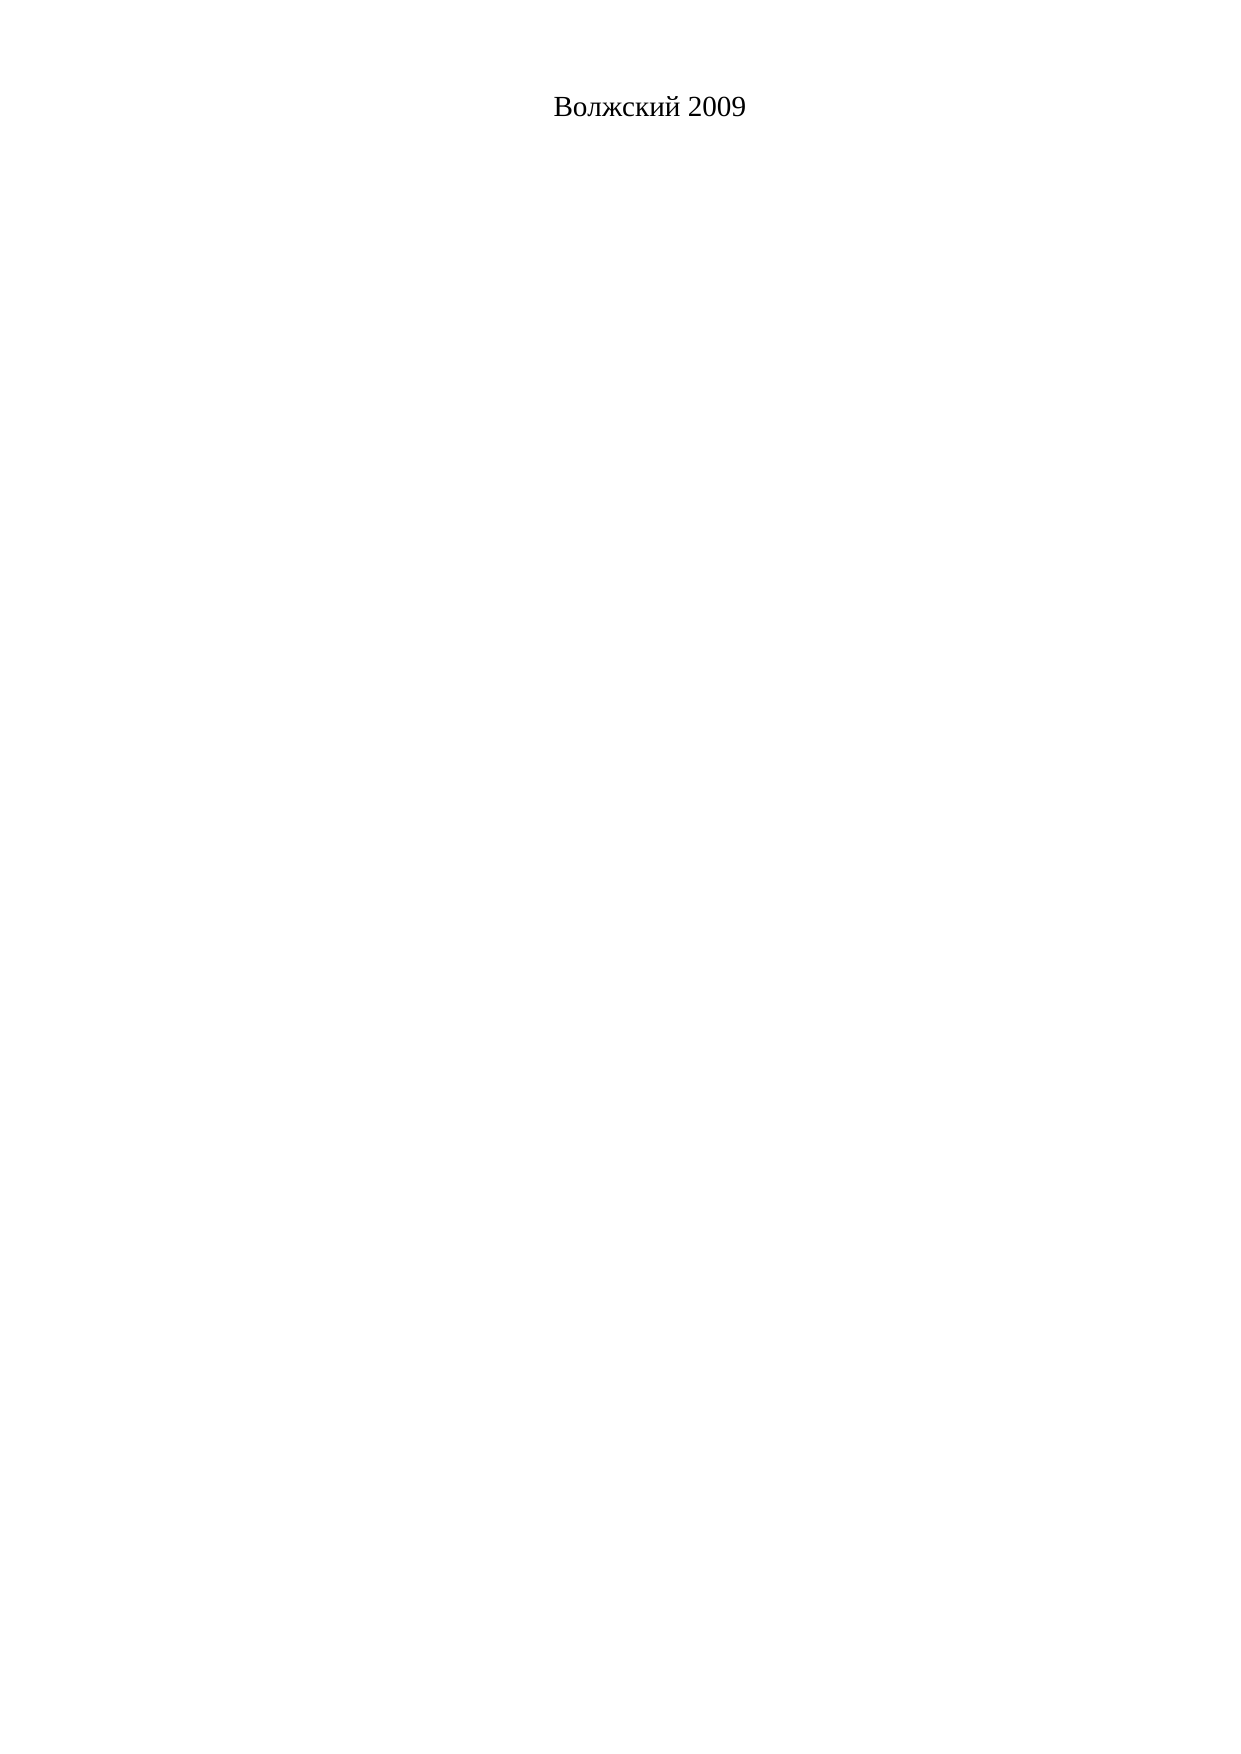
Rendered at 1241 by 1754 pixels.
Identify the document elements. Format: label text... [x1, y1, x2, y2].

text Волжский 2009 [118, 89, 1181, 122]
